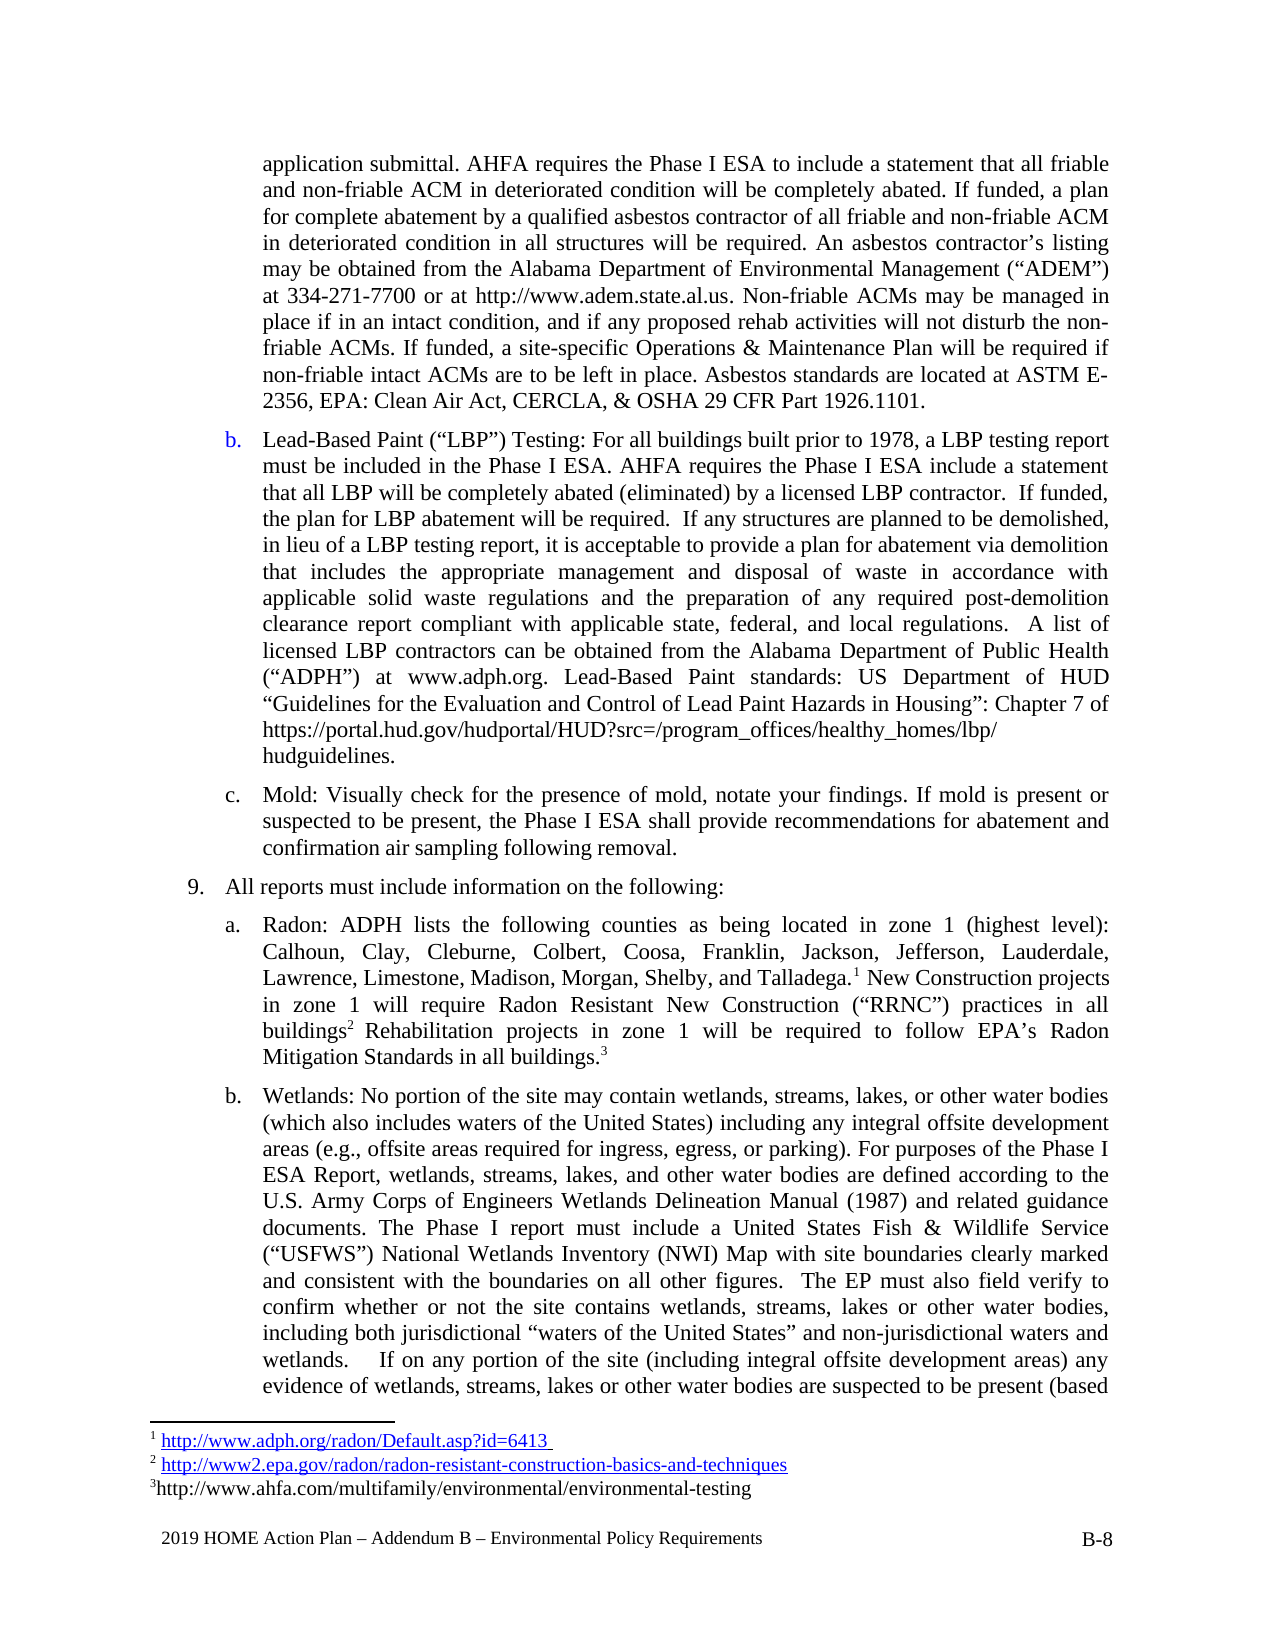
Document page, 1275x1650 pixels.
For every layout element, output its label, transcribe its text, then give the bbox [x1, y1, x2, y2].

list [225, 150, 1110, 413]
list Mold: Visually check for the presence of mold, notate your findings. If mold is present or suspected to be present, the Phase I ESA shall provide recommendations for abatement and confirmation air sampling following removal. [225, 781, 1110, 860]
list All reports must include information on the following: [187, 873, 1110, 899]
list Lead-Based Paint (“LBP”) Testing: For all buildings built prior to 1978, a LBP testing report must be included in the Phase I ESA. AHFA requires the Phase I ESA include a statement that all LBP will be completely abated (eliminated) by a licensed LBP contractor. If funded, the plan for LBP abatement will be required. If any structures are planned to be demolished, in lieu of a LBP testing report, it is acceptable to provide a plan for abatement via demolition that includes the appropriate management and disposal of waste in accordance with applicable solid waste regulations and the preparation of any required post-demolition clearance report compliant with applicable state, federal, and local regulations. A list of licensed LBP contractors can be obtained from the Alabama Department of Public Health (“ADPH”) at www.adph.org. Lead-Based Paint standards: US Department of HUD “Guidelines for the Evaluation and Control of Lead Paint Hazards in Housing”: Chapter 7 of https://portal.hud.gov/hudportal/HUD?src=/program_offices/healthy_homes/lbp/hudguidelines. [225, 426, 1110, 769]
list Radon: ADPH lists the following counties as being located in zone 1 (highest level): Calhoun, Clay, Cleburne, Colbert, Coosa, Franklin, Jackson, Jefferson, Lauderdale, Lawrence, Limestone, Madison, Morgan, Shelby, and Talladega. New Construction projects in zone 1 will require Radon Resistant New Construction (“RRNC”) practices in all buildings Rehabilitation projects in zone 1 will be required to follow EPA’s Radon Mitigation Standards in all buildings. [225, 912, 1110, 1070]
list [225, 1082, 1110, 1398]
